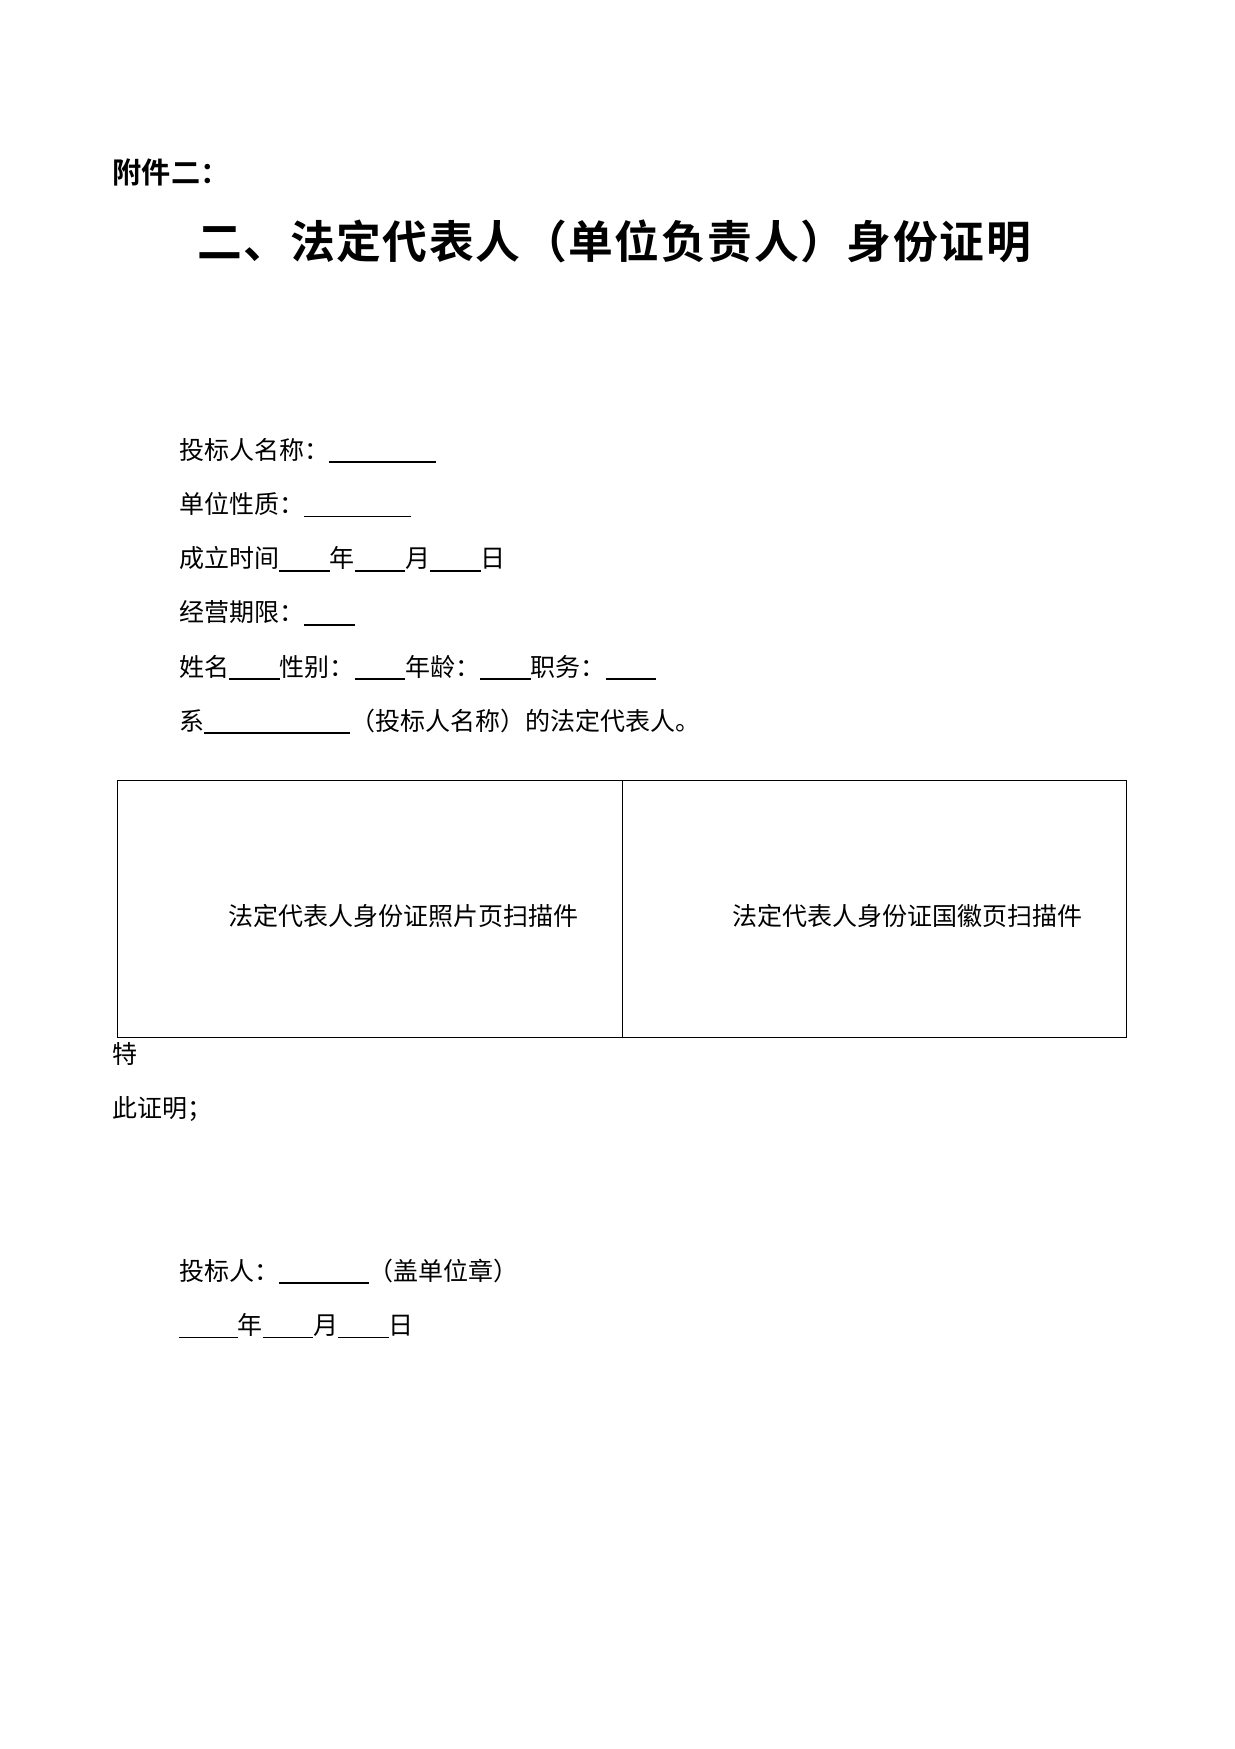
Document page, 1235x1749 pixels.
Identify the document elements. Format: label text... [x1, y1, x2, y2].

text 年 月 日 [179, 1291, 1122, 1345]
text 姓名 性别： 年龄： 职务： [179, 633, 1122, 687]
table_header 法定代表人身份证国徽页扫描件 [623, 781, 1126, 1037]
text 单位性质： [179, 470, 1122, 524]
text 投标人： （盖单位章） [179, 1237, 1122, 1291]
text 附件二： [112, 150, 1122, 192]
table_header 法定代表人身份证照片页扫描件 [118, 781, 622, 1037]
text 经营期限： [179, 578, 1122, 633]
text 特此证明； [112, 795, 1122, 1129]
text 成立时间 年 月 日 [179, 524, 1122, 578]
text 投标人名称： [179, 416, 1122, 470]
text 二、法定代表人（单位负责人）身份证明 [197, 212, 1122, 274]
text 系 （投标人名称）的法定代表人。 [179, 687, 1122, 741]
